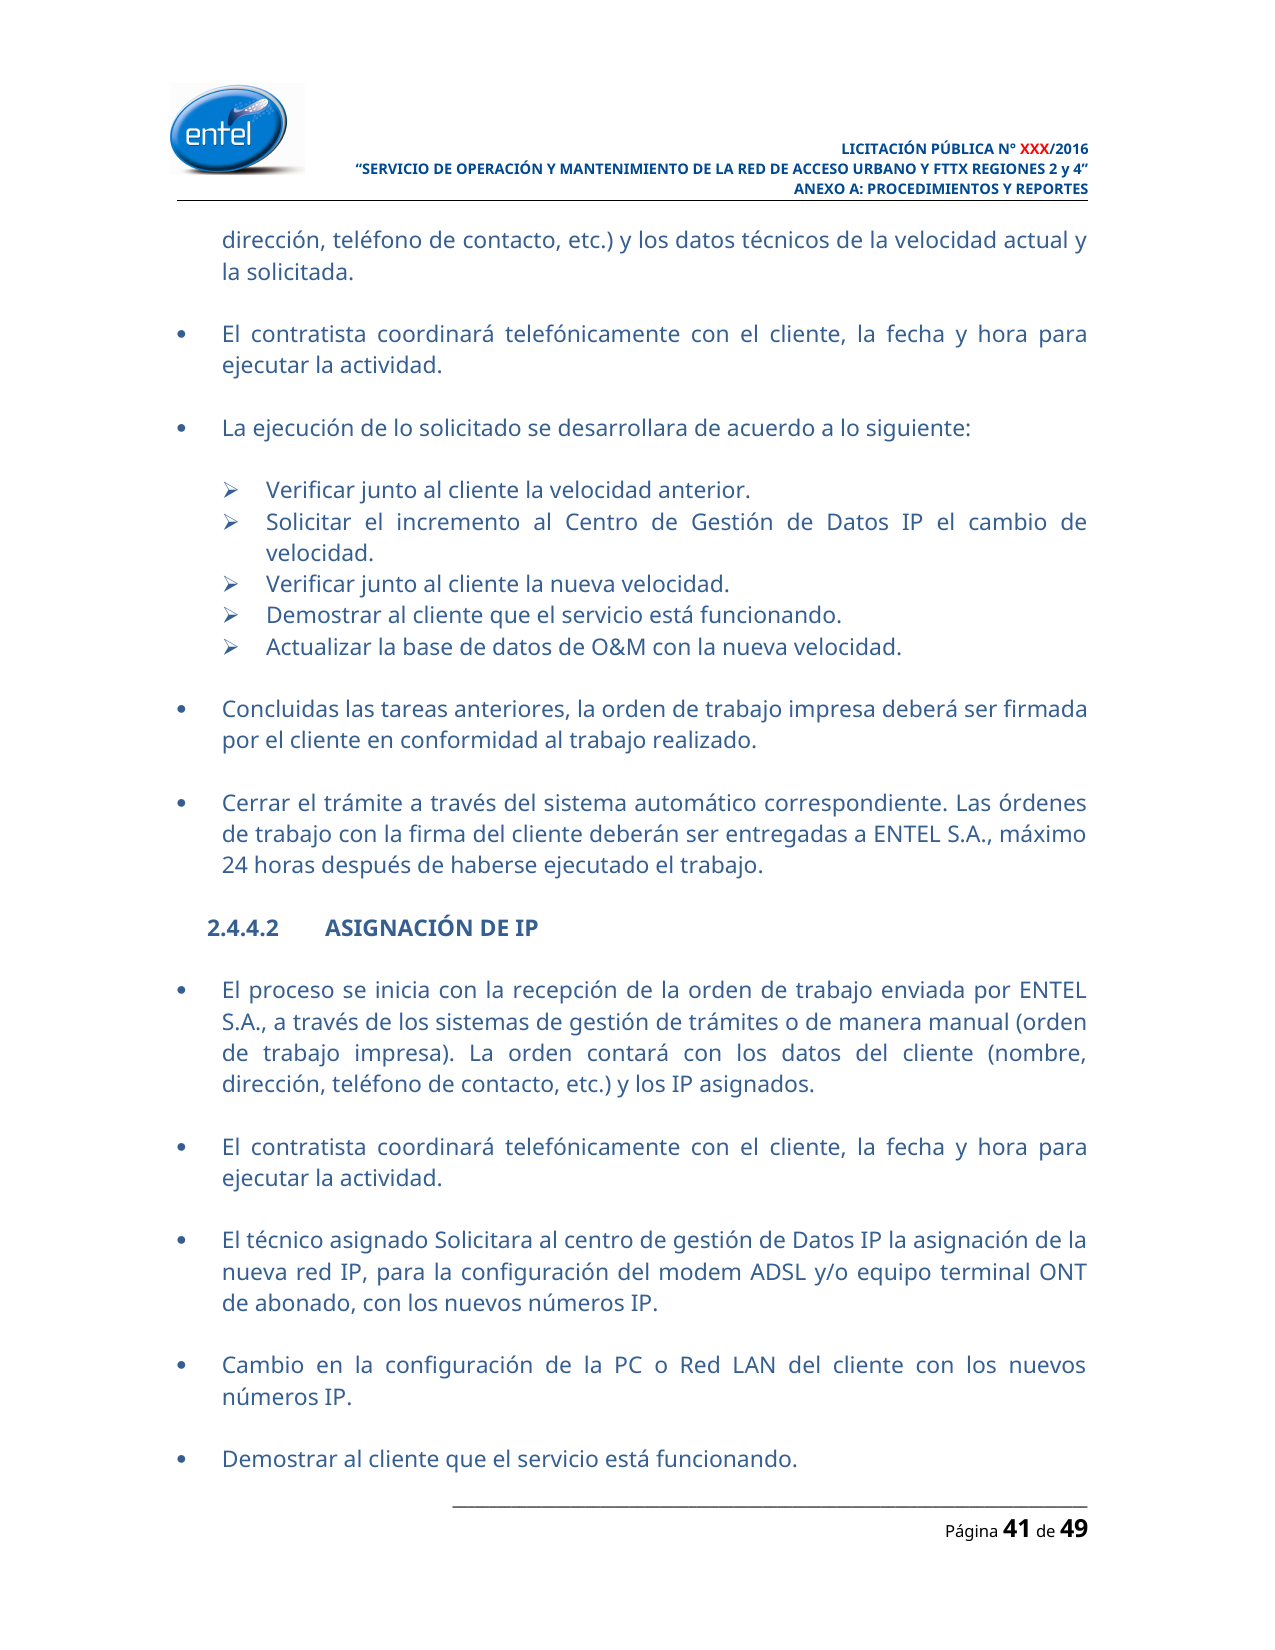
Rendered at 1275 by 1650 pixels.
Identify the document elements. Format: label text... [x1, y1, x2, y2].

list Concluidas las tareas anteriores, la orden de trabajo impresa deberá ser firmada por el cliente en conformidad al trabajo realizado. [177, 693, 1088, 755]
list El técnico asignado Solicitara al centro de gestión de Datos IP la asignación de la nueva red IP, para la configuración del modem ADSL y/o equipo terminal ONT de abonado, con los nuevos números IP. [177, 1224, 1088, 1318]
list La ejecución de lo solicitado se desarrollara de acuerdo a lo siguiente: [177, 412, 1088, 443]
list Demostrar al cliente que el servicio está funcionando. [222, 599, 1088, 630]
list Verificar junto al cliente la velocidad anterior. [222, 474, 1088, 505]
list Verificar junto al cliente la nueva velocidad. [222, 568, 1088, 599]
list El proceso se inicia con la recepción de la orden de trabajo enviada por ENTEL S.A., a través de los sistemas de gestión de trámites o de manera manual (orden de trabajo impresa). La orden contará con los datos del cliente (nombre, dirección, teléfono de contacto, etc.) y los IP asignados. [177, 974, 1088, 1099]
list El contratista coordinará telefónicamente con el cliente, la fecha y hora para ejecutar la actividad. [177, 1130, 1088, 1193]
list Cambio en la configuración de la PC o Red LAN del cliente con los nuevos números IP. [177, 1349, 1088, 1412]
subtitle ASIGNACIÓN DE IP [207, 912, 1088, 943]
list El contratista coordinará telefónicamente con el cliente, la fecha y hora para ejecutar la actividad. [177, 318, 1088, 380]
picture [169, 83, 305, 175]
list Demostrar al cliente que el servicio está funcionando. [177, 1443, 1088, 1474]
list Actualizar la base de datos de O&M con la nueva velocidad. [222, 630, 1088, 662]
list Cerrar el trámite a través del sistema automático correspondiente. Las órdenes de trabajo con la firma del cliente deberán ser entregadas a ENTEL S.A., máximo 24 horas después de haberse ejecutado el trabajo. [177, 787, 1088, 880]
list Solicitar el incremento al Centro de Gestión de Datos IP el cambio de velocidad. [222, 505, 1088, 568]
